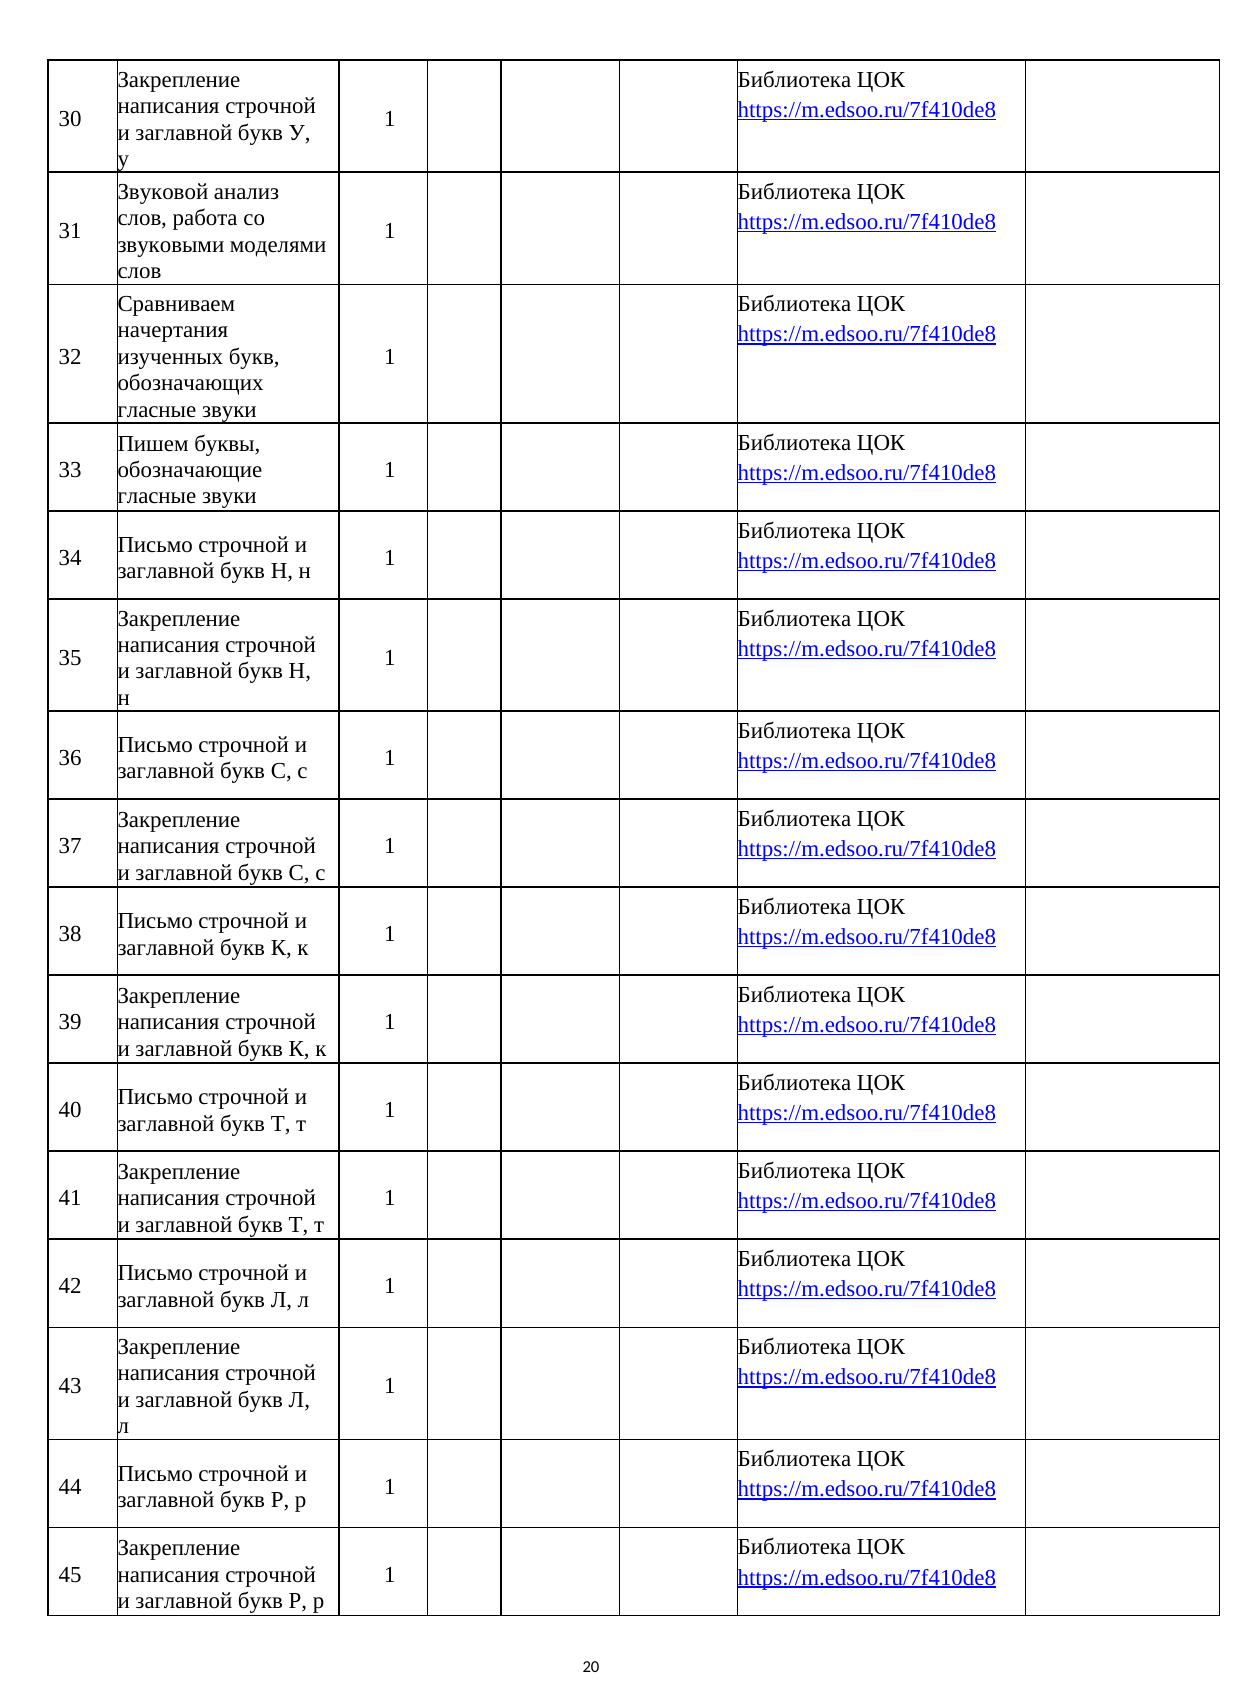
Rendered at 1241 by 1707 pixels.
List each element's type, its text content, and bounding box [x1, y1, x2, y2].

table_cell [620, 888, 737, 974]
table_cell Письмо строчной и заглавной букв Т, т [118, 1064, 338, 1150]
table_cell [1026, 800, 1219, 886]
table_cell 35 [49, 600, 117, 710]
table_cell 1 [340, 173, 427, 283]
table_cell 1 [340, 976, 427, 1062]
table_cell [428, 1152, 500, 1238]
table_cell 43 [49, 1328, 117, 1438]
table_cell Письмо строчной и заглавной букв Н, н [118, 512, 338, 598]
table_cell Сравниваем начертания изученных букв, обозначающих гласные звуки [118, 285, 338, 422]
table_cell Библиотека ЦОК https://m.edsoo.ru/7f410de8 [738, 888, 1025, 974]
table_cell [1026, 1528, 1219, 1614]
table_cell 31 [49, 173, 117, 283]
table_cell 1 [340, 512, 427, 598]
table_cell 44 [49, 1440, 117, 1527]
table_cell [502, 173, 619, 283]
table_cell [1026, 61, 1219, 171]
table_cell [502, 285, 619, 422]
table_cell Письмо строчной и заглавной букв Р, р [118, 1440, 338, 1527]
table_cell [620, 173, 737, 283]
table_cell [502, 1528, 619, 1614]
table_cell [1026, 512, 1219, 598]
table_cell 1 [340, 600, 427, 710]
table_cell [502, 712, 619, 798]
table_cell [428, 1240, 500, 1326]
table_cell [502, 61, 619, 171]
table_cell 1 [340, 1152, 427, 1238]
table_cell [428, 173, 500, 283]
table_cell [502, 800, 619, 886]
table_cell [1026, 173, 1219, 283]
table_cell [620, 600, 737, 710]
table_cell 36 [49, 712, 117, 798]
table_cell 34 [49, 512, 117, 598]
table_cell 1 [340, 61, 427, 171]
table_cell Библиотека ЦОК https://m.edsoo.ru/7f410de8 [738, 976, 1025, 1062]
table_cell 1 [340, 800, 427, 886]
table_cell Библиотека ЦОК https://m.edsoo.ru/7f410de8 [738, 1328, 1025, 1438]
table_cell 42 [49, 1240, 117, 1326]
table_cell [502, 888, 619, 974]
table_cell Закрепление написания строчной и заглавной букв У, у [118, 61, 338, 171]
table_cell [1026, 1064, 1219, 1150]
table_cell [428, 1064, 500, 1150]
table_cell Библиотека ЦОК https://m.edsoo.ru/7f410de8 [738, 285, 1025, 422]
table_cell Закрепление написания строчной и заглавной букв К, к [118, 976, 338, 1062]
table_cell [1026, 1328, 1219, 1438]
table_cell 1 [340, 1528, 427, 1614]
table_cell [620, 512, 737, 598]
table_cell [502, 1152, 619, 1238]
table_cell 45 [49, 1528, 117, 1614]
table_cell 41 [49, 1152, 117, 1238]
table_cell [1026, 976, 1219, 1062]
table_cell 1 [340, 1328, 427, 1438]
table_cell 32 [49, 285, 117, 422]
table_cell [502, 512, 619, 598]
table_cell 1 [340, 712, 427, 798]
table_cell [428, 424, 500, 510]
table_cell [620, 800, 737, 886]
table_cell Библиотека ЦОК https://m.edsoo.ru/7f410de8 [738, 1240, 1025, 1326]
table_cell 39 [49, 976, 117, 1062]
table_cell Письмо строчной и заглавной букв К, к [118, 888, 338, 974]
table_cell [428, 1440, 500, 1527]
table_cell [620, 61, 737, 171]
table_cell Библиотека ЦОК https://m.edsoo.ru/7f410de8 [738, 424, 1025, 510]
table_cell [1026, 712, 1219, 798]
table_cell [502, 976, 619, 1062]
table_cell 1 [340, 285, 427, 422]
table_cell [620, 1328, 737, 1438]
table_cell 1 [340, 1240, 427, 1326]
table_cell [620, 285, 737, 422]
table_cell Закрепление написания строчной и заглавной букв С, с [118, 800, 338, 886]
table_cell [738, 1528, 1025, 1614]
table_cell [1026, 1440, 1219, 1527]
table_cell [428, 285, 500, 422]
table_cell 30 [49, 61, 117, 171]
table_cell 40 [49, 1064, 117, 1150]
table_cell [620, 1152, 737, 1238]
table_cell [502, 1328, 619, 1438]
table_cell Закрепление написания строчной и заглавной букв Т, т [118, 1152, 338, 1238]
table_cell Библиотека ЦОК https://m.edsoo.ru/7f410de8 [738, 600, 1025, 710]
table_cell Библиотека ЦОК https://m.edsoo.ru/7f410de8 [738, 1064, 1025, 1150]
table_cell Письмо строчной и заглавной букв Л, л [118, 1240, 338, 1326]
table_cell Библиотека ЦОК https://m.edsoo.ru/7f410de8 [738, 512, 1025, 598]
table_cell [1026, 424, 1219, 510]
table_cell [1026, 600, 1219, 710]
table_cell [620, 1064, 737, 1150]
table_cell [428, 976, 500, 1062]
table_cell [1026, 285, 1219, 422]
table_cell Письмо строчной и заглавной букв С, с [118, 712, 338, 798]
table_cell [428, 1528, 500, 1614]
table_cell [620, 712, 737, 798]
table_cell 1 [340, 424, 427, 510]
table_cell Закрепление написания строчной и заглавной букв Р, р [118, 1528, 338, 1614]
table_cell Пишем буквы, обозначающие гласные звуки [118, 424, 338, 510]
table_cell Библиотека ЦОК https://m.edsoo.ru/7f410de8 [738, 712, 1025, 798]
table_cell Библиотека ЦОК https://m.edsoo.ru/7f410de8 [738, 1152, 1025, 1238]
table_cell [428, 512, 500, 598]
table_cell [502, 1440, 619, 1527]
table_cell [620, 1440, 737, 1527]
table_cell [428, 61, 500, 171]
table_cell 37 [49, 800, 117, 886]
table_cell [738, 1440, 1025, 1527]
table_cell 33 [49, 424, 117, 510]
table_cell [620, 976, 737, 1062]
table_cell [502, 424, 619, 510]
table_cell [1026, 1240, 1219, 1326]
table_cell [428, 712, 500, 798]
table_cell 1 [340, 1440, 427, 1527]
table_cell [738, 173, 1025, 283]
table_cell [428, 800, 500, 886]
table_cell Закрепление написания строчной и заглавной букв Н, н [118, 600, 338, 710]
table_cell [428, 600, 500, 710]
table_cell 1 [340, 888, 427, 974]
table_cell 38 [49, 888, 117, 974]
table_cell [502, 600, 619, 710]
table_cell [1026, 1152, 1219, 1238]
table_cell [620, 1240, 737, 1326]
table_cell [502, 1064, 619, 1150]
table_cell [428, 1328, 500, 1438]
table_cell Звуковой анализ слов, работа со звуковыми моделями слов [118, 173, 338, 283]
table_cell Закрепление написания строчной и заглавной букв Л, л [118, 1328, 338, 1438]
table_cell 1 [340, 1064, 427, 1150]
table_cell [738, 61, 1025, 171]
table_cell [428, 888, 500, 974]
table_cell Библиотека ЦОК https://m.edsoo.ru/7f410de8 [738, 800, 1025, 886]
table_cell [620, 424, 737, 510]
table_cell [620, 1528, 737, 1614]
table_cell [1026, 888, 1219, 974]
table_cell [502, 1240, 619, 1326]
